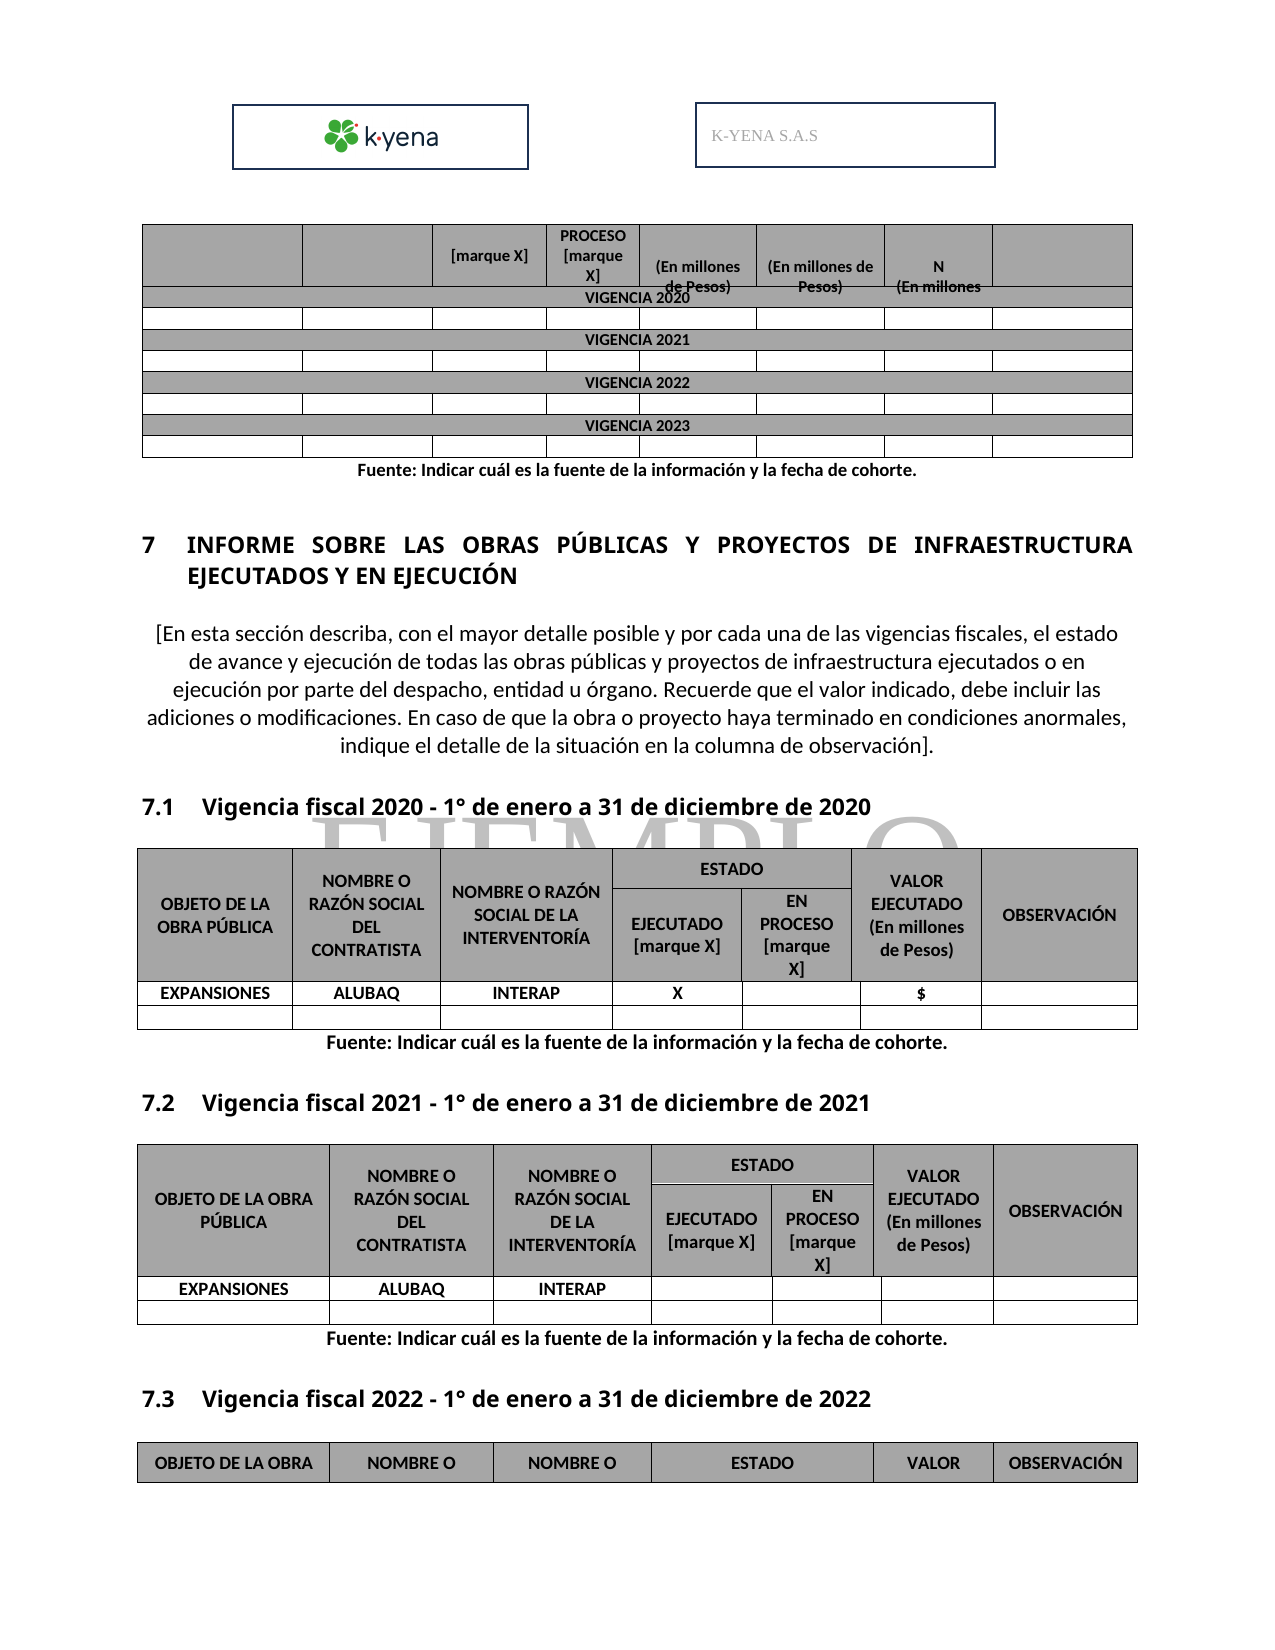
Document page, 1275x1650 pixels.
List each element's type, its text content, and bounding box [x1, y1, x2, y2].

table_header NOMBRE O RAZÓN SOCIAL DEL CONTRATISTA [293, 849, 440, 981]
table_cell INTERAP [441, 982, 612, 1004]
table_cell [138, 1301, 329, 1324]
table_cell [993, 351, 1132, 371]
table_cell EJECUTADO [marque X] [433, 225, 546, 286]
table_cell [861, 1006, 981, 1028]
table_cell [885, 308, 992, 328]
table_cell [743, 1006, 860, 1028]
table_cell [441, 1006, 612, 1028]
table_cell X [613, 982, 742, 1004]
table_cell [994, 1301, 1137, 1324]
table_cell [330, 1301, 493, 1324]
table_cell [143, 394, 302, 414]
table_cell [993, 394, 1132, 414]
table_cell [433, 394, 546, 414]
table_cell [138, 1006, 292, 1028]
table_cell [757, 394, 884, 414]
table_header OBJETO DE LA OBRA PÚBLICA [138, 849, 292, 981]
text Fuente: Indicar cuál es la fuente de la información y la fecha de cohorte. [142, 1030, 1133, 1055]
table_cell EJECUTADO [marque X] [652, 1185, 771, 1276]
text Fuente: Indicar cuál es la fuente de la información y la fecha de cohorte. [142, 458, 1133, 481]
table_cell $ [861, 982, 981, 1004]
table_cell [652, 1277, 772, 1300]
table_cell [652, 1301, 772, 1324]
table_header VALOR EJECUTADO (En millones de Pesos) [852, 849, 981, 981]
table_cell [982, 1006, 1137, 1028]
table_cell [613, 1006, 742, 1028]
table_header ESTADO [652, 1443, 873, 1482]
table_cell [757, 436, 884, 457]
table_cell [293, 1006, 440, 1028]
table_cell [494, 1301, 651, 1324]
table_cell [303, 351, 432, 371]
table_cell [640, 436, 756, 457]
table_cell [882, 1277, 993, 1300]
table_header ESTADO [652, 1145, 873, 1183]
table_cell ALUBAQ [293, 982, 440, 1004]
table_header NOMBRE O RAZÓN SOCIAL DE LA INTERVENTORÍA [441, 849, 612, 981]
table_cell [143, 436, 302, 457]
table_cell EXPANSIONES [138, 1277, 329, 1300]
table_cell [547, 394, 639, 414]
table_cell [743, 982, 860, 1004]
table_cell [143, 351, 302, 371]
table_cell VIGENCIA 2023 [143, 415, 1132, 435]
table_cell [303, 436, 432, 457]
table_cell [143, 308, 302, 328]
table_cell [885, 351, 992, 371]
table_cell [433, 308, 546, 328]
table_header OBSERVACIÓN [994, 1145, 1137, 1276]
table_cell [547, 351, 639, 371]
table_cell [640, 394, 756, 414]
table_cell [433, 436, 546, 457]
table_cell [885, 436, 992, 457]
table_cell EJECUTADO [marque X] [613, 889, 741, 981]
table_cell EXPANSIONES [138, 982, 292, 1004]
text [En esta sección describa, con el mayor detalle posible y por cada una de las vigencias fiscales, el estado de avance y ejecución de todas las obras públicas y proyectos de infraestructura ejecutados o en ejecución por parte del despacho, entidad u órgano. Recuerde que el valor indicado, debe incluir las adiciones o modificaciones. En caso de que la obra o proyecto haya terminado en condiciones anormales, indique el detalle de la situación en la columna de observación]. [142, 619, 1133, 759]
table_cell [773, 1301, 881, 1324]
table_header OBSERVACIÓN [982, 849, 1137, 981]
table_cell EN PROCESO [marque X] [742, 889, 851, 981]
table_cell [993, 436, 1132, 457]
table_header NOMBRE O RAZÓN SOCIAL DE LA INTERVENTORÍA [494, 1145, 651, 1276]
table_cell [757, 308, 884, 328]
table_cell VIGENCIA 2021 [143, 330, 1132, 350]
table_cell [994, 1277, 1137, 1300]
table_cell [882, 1301, 993, 1324]
table_cell [547, 308, 639, 328]
table_cell INTERAP [494, 1277, 651, 1300]
table_cell [773, 1277, 881, 1300]
table_cell [640, 308, 756, 328]
table_header NOMBRE O RAZÓN SOCIAL DEL CONTRATISTA [330, 1145, 493, 1276]
table_header NOMBRE O RAZÓN SOCIAL DEL CONTRATISTA [330, 1443, 493, 1482]
table_header OBJETO DE LA OBRA PÚBLICA [138, 1443, 329, 1482]
table_cell [303, 394, 432, 414]
table_cell [433, 351, 546, 371]
table_header OBJETO DE LA OBRA PÚBLICA [138, 1145, 329, 1276]
table_cell [993, 308, 1132, 328]
table_header OBSERVACIÓN [994, 1443, 1137, 1482]
table_cell VIGENCIA 2020 [143, 287, 1132, 307]
table_cell [885, 394, 992, 414]
table_header ESTADO [613, 849, 851, 888]
table_cell [640, 351, 756, 371]
text Fuente: Indicar cuál es la fuente de la información y la fecha de cohorte. [142, 1325, 1133, 1351]
table_cell EN PROCESO [marque X] [772, 1185, 873, 1276]
table_cell [547, 436, 639, 457]
table_header NOMBRE O RAZÓN SOCIAL DE LA INTERVENTORÍA [494, 1443, 651, 1482]
table_header VALOR EJECUTADO (En millones de Pesos) [874, 1443, 993, 1482]
picture [321, 116, 440, 158]
subtitle Vigencia fiscal 2021 - 1° de enero a 31 de diciembre de 2021 [142, 1087, 1133, 1118]
table_cell ALUBAQ [330, 1277, 493, 1300]
table_cell [982, 982, 1137, 1004]
table_cell [303, 308, 432, 328]
subtitle INFORME SOBRE LAS OBRAS PÚBLICAS Y PROYECTOS DE INFRAESTRUCTURA EJECUTADOS Y EN EJECUCIÓN [142, 528, 1133, 591]
table_header VALOR EJECUTADO (En millones de Pesos) [874, 1145, 993, 1276]
table_cell VIGENCIA 2022 [143, 372, 1132, 393]
table_cell EN PROCESO [marque X] [547, 225, 639, 286]
subtitle Vigencia fiscal 2020 - 1° de enero a 31 de diciembre de 2020 [142, 791, 1133, 823]
subtitle Vigencia fiscal 2022 - 1° de enero a 31 de diciembre de 2022 [142, 1383, 1133, 1414]
table_cell [757, 351, 884, 371]
